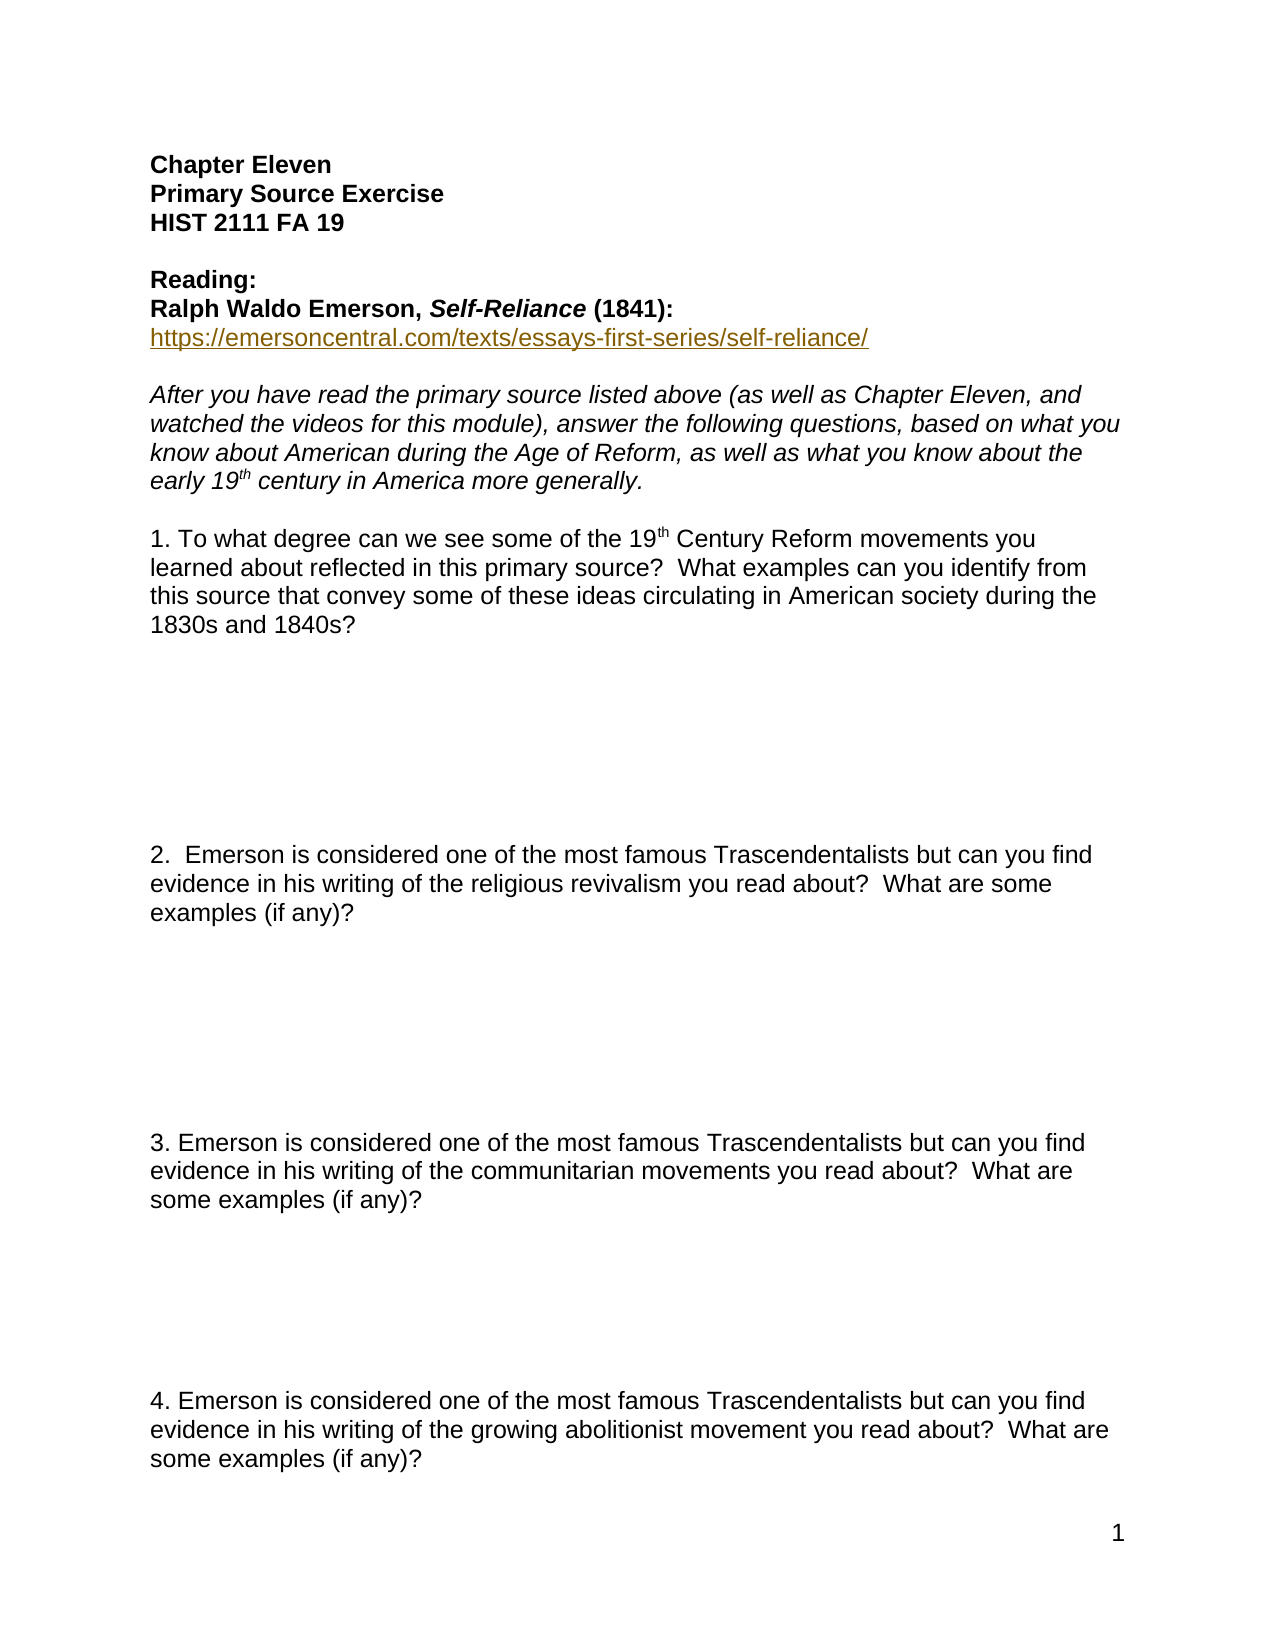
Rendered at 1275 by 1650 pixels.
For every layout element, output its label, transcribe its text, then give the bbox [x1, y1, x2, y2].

text 1. To what degree can we see some of the 19th Century Reform movements you learned about reflected in this primary source? What examples can you identify from this source that convey some of these ideas circulating in American society during the 1830s and 1840s? [150, 524, 1125, 639]
text Ralph Waldo Emerson, Self-Reliance (1841): https://emersoncentral.com/texts/essays-first-series/self-reliance/ [150, 294, 1125, 351]
text HIST 2111 FA 19 [150, 207, 1125, 236]
text After you have read the primary source listed above (as well as Chapter Eleven, and watched the videos for this module), answer the following questions, based on what you know about American during the Age of Reform, as well as what you know about the early 19th century in America more generally. [150, 380, 1125, 495]
text Chapter Eleven [150, 150, 1125, 179]
text 3. Emerson is considered one of the most famous Trascendentalists but can you find evidence in his writing of the communitarian movements you read about? What are some examples (if any)? [150, 1127, 1125, 1214]
text 4. Emerson is considered one of the most famous Trascendentalists but can you find evidence in his writing of the growing abolitionist movement you read about? What are some examples (if any)? [150, 1386, 1125, 1472]
text Primary Source Exercise [150, 179, 1125, 207]
text Reading: [150, 265, 1125, 294]
text 2. Emerson is considered one of the most famous Trascendentalists but can you find evidence in his writing of the religious revivalism you read about? What are some examples (if any)? [150, 840, 1125, 926]
